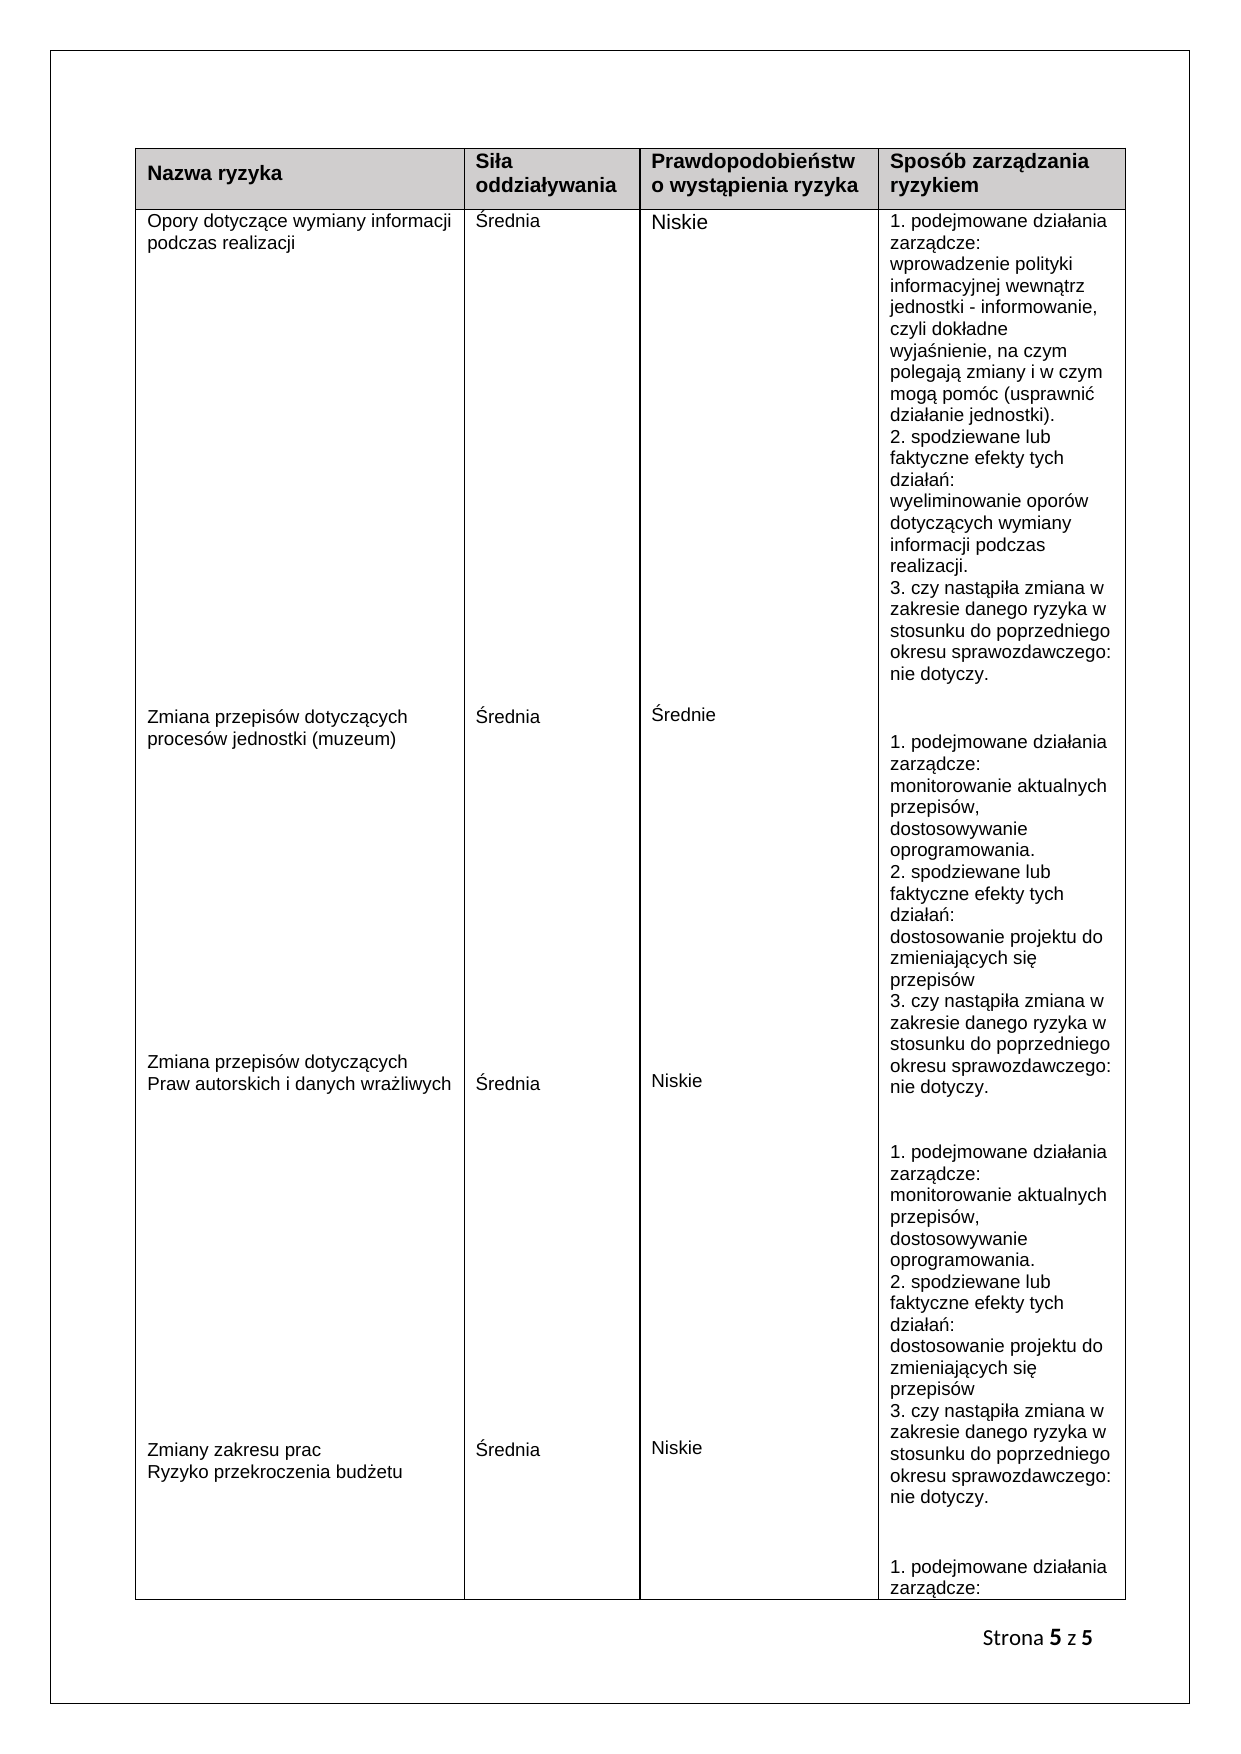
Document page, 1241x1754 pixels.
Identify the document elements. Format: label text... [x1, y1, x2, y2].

table_header Prawdopodobieństwo wystąpienia ryzyka [641, 149, 878, 209]
table_header Sposób zarządzania ryzykiem [879, 149, 1125, 209]
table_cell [465, 210, 639, 1599]
table_header Nazwa ryzyka [136, 149, 464, 209]
table_header Siła oddziaływania [465, 149, 639, 209]
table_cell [879, 210, 1125, 1599]
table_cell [136, 210, 464, 1599]
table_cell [641, 210, 878, 1599]
